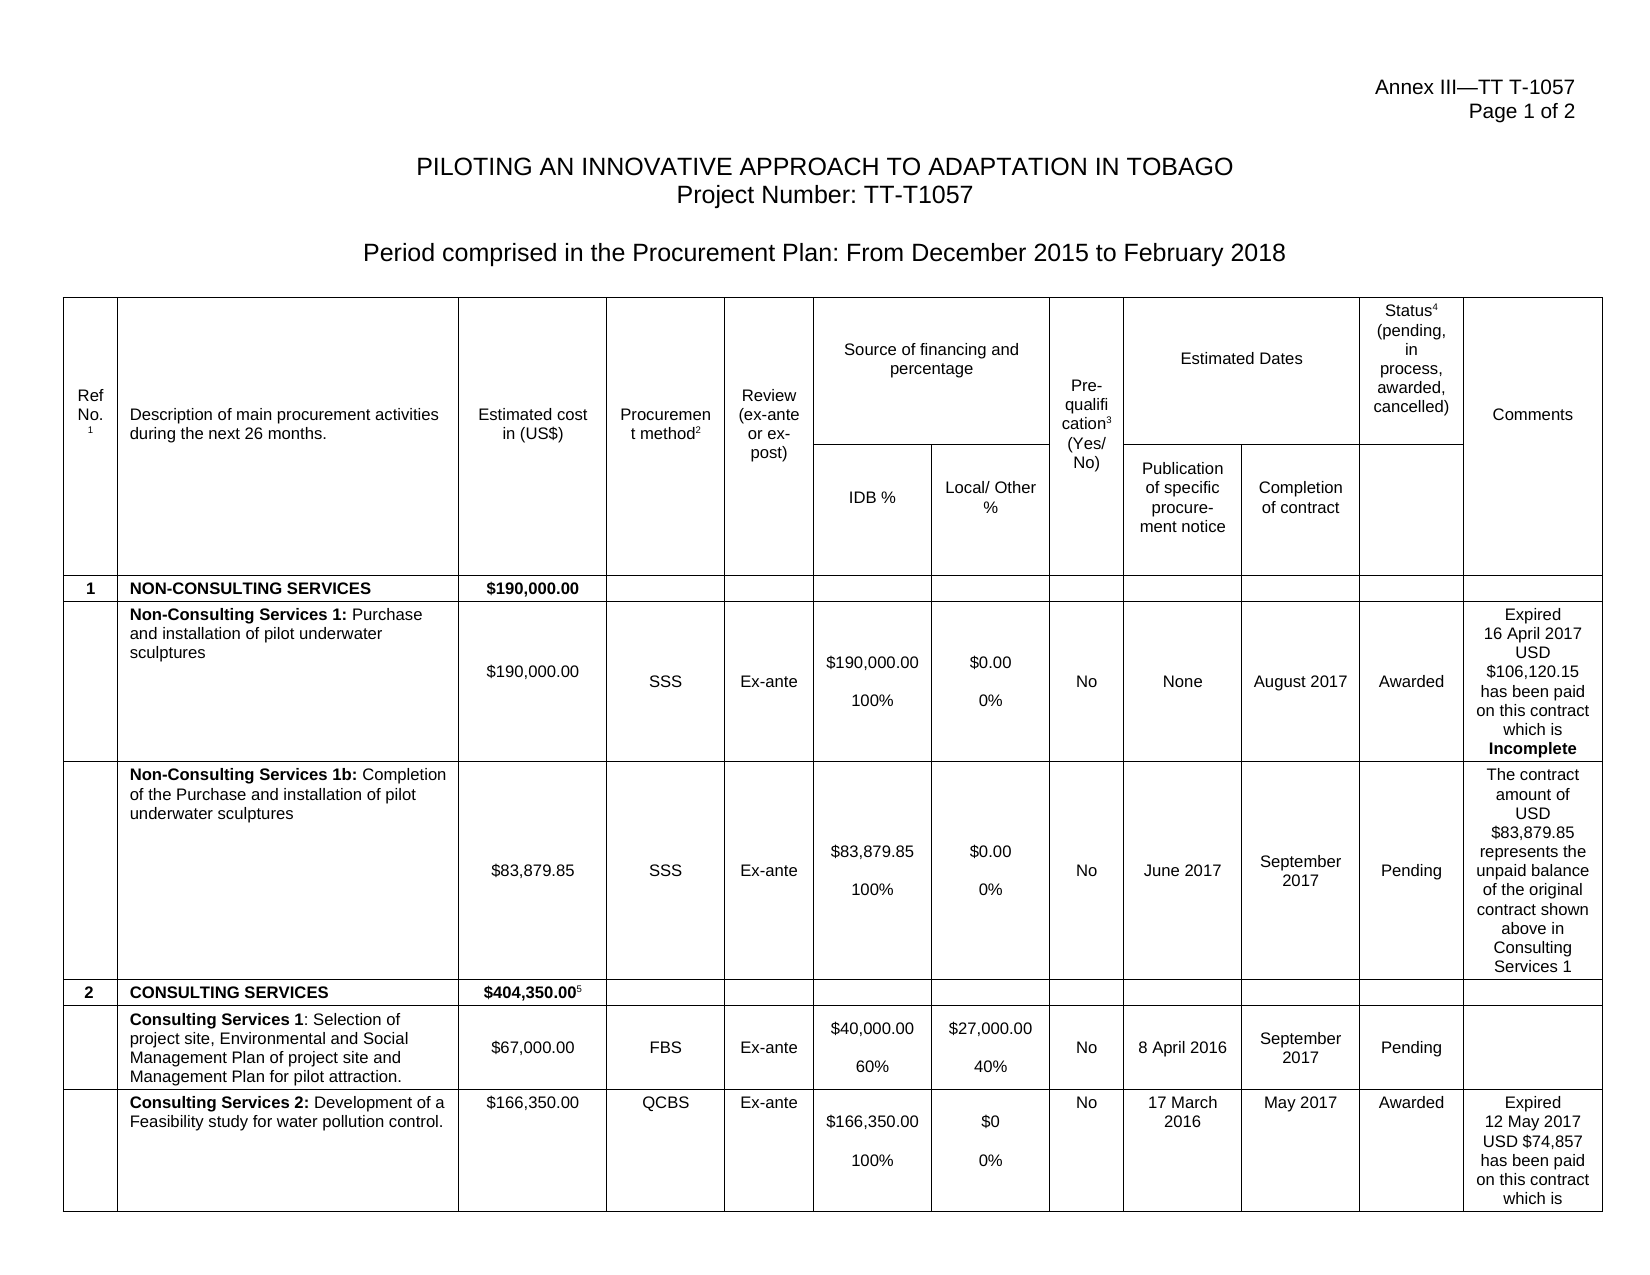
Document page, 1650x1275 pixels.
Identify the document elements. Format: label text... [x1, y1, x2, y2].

table_cell 17 March 2016 [1124, 1090, 1241, 1211]
table_cell $404,350.005 [459, 980, 606, 1005]
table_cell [1464, 1090, 1602, 1211]
table_cell Completion of contract [1242, 445, 1359, 574]
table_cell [118, 1090, 458, 1211]
table_cell September 2017 [1242, 1006, 1359, 1089]
table_header Procurement method2 [607, 298, 724, 574]
table_cell $27,000.00 40% [932, 1006, 1049, 1089]
table_header Description of main procurement activities during the next 26 months. [118, 298, 458, 574]
table_cell June 2017 [1124, 762, 1241, 979]
table_cell NON-CONSULTING SERVICES [118, 576, 458, 601]
table_cell [1464, 576, 1602, 601]
table_cell [1124, 576, 1241, 601]
table_cell [1242, 980, 1359, 1005]
table_cell [64, 1006, 117, 1089]
table_cell Publication of specific procure- ment notice [1124, 445, 1241, 574]
table_header Source of financing and percentage [814, 298, 1049, 444]
table_cell $0.00 0% [932, 602, 1049, 761]
table_cell [1124, 980, 1241, 1005]
table_header Pre-qualification3 (Yes/No) [1050, 298, 1123, 574]
table_cell Pending [1360, 762, 1463, 979]
table_header Comments [1464, 298, 1602, 574]
table_cell No [1050, 1090, 1123, 1211]
table_cell $190,000.00 100% [814, 602, 931, 761]
table_cell The contract amount of USD $83,879.85 represents the unpaid balance of the original contract shown above in Consulting Services 1 [1464, 762, 1602, 979]
table_cell $67,000.00 [459, 1006, 606, 1089]
table_cell 8 April 2016 [1124, 1006, 1241, 1089]
table_cell [1242, 576, 1359, 601]
table_cell No [1050, 1006, 1123, 1089]
table_cell Awarded [1360, 602, 1463, 761]
table_cell $166,350.00 [459, 1090, 606, 1211]
table_cell No [1050, 602, 1123, 761]
table_cell 2 [64, 980, 117, 1005]
table_cell No [1050, 762, 1123, 979]
table_cell Ex-ante [725, 1006, 813, 1089]
table_cell [814, 576, 931, 601]
table_cell May 2017 [1242, 1090, 1359, 1211]
table_cell 1 [64, 576, 117, 601]
table_cell [64, 1090, 117, 1211]
table_cell Non-Consulting Services 1: Purchase and installation of pilot underwater sculptures [118, 602, 458, 761]
table_cell [1464, 1006, 1602, 1089]
table_cell [1360, 576, 1463, 601]
table_cell $40,000.00 60% [814, 1006, 931, 1089]
table_cell Non-Consulting Services 1b: Completion of the Purchase and installation of pilot underwater sculptures [118, 762, 458, 979]
table_cell [1464, 980, 1602, 1005]
table_header Estimated Dates [1124, 298, 1359, 444]
table_cell [725, 980, 813, 1005]
table_cell [932, 980, 1049, 1005]
table_cell [1050, 576, 1123, 601]
table_cell $0.00 0% [932, 762, 1049, 979]
table_cell [932, 576, 1049, 601]
table_cell Pending [1360, 1006, 1463, 1089]
table_cell $190,000.00 [459, 602, 606, 761]
table_cell [814, 980, 931, 1005]
table_cell QCBS [607, 1090, 724, 1211]
table_cell September 2017 [1242, 762, 1359, 979]
table_cell None [1124, 602, 1241, 761]
table_cell [725, 576, 813, 601]
table_cell Ex-ante [725, 762, 813, 979]
table_cell $83,879.85 [459, 762, 606, 979]
table_cell Ex-ante [725, 1090, 813, 1211]
table_cell [607, 980, 724, 1005]
text Project Number: TT-T1057 [75, 180, 1575, 209]
table_cell Expired 16 April 2017 USD $106,120.15 has been paid on this contract which is Incomplete [1464, 602, 1602, 761]
table_header RefNo.1 [64, 298, 117, 574]
table_cell CONSULTING SERVICES [118, 980, 458, 1005]
text PILOTING AN INNOVATIVE APPROACH TO ADAPTATION IN TOBAGO [75, 152, 1575, 180]
table_cell Local/ Other % [932, 445, 1049, 574]
table_header Estimated cost in (US$) [459, 298, 606, 574]
table_cell FBS [607, 1006, 724, 1089]
table_header Review (ex-ante or ex-post) [725, 298, 813, 574]
table_header Status4 (pending, in process, awarded, cancelled) [1360, 298, 1463, 444]
table_cell [1360, 445, 1463, 574]
table_cell [1050, 980, 1123, 1005]
table_cell [64, 602, 117, 761]
table_cell [607, 576, 724, 601]
table_cell Awarded [1360, 1090, 1463, 1211]
table_cell $166,350.00 100% [814, 1090, 931, 1211]
table_cell $83,879.85 100% [814, 762, 931, 979]
table_cell [1360, 980, 1463, 1005]
table_cell SSS [607, 762, 724, 979]
text Period comprised in the Procurement Plan: From December 2015 to February 2018 [75, 238, 1575, 267]
table_cell $0 0% [932, 1090, 1049, 1211]
table_cell Ex-ante [725, 602, 813, 761]
table_cell August 2017 [1242, 602, 1359, 761]
table_cell Consulting Services 1: Selection of project site, Environmental and Social Management Plan of project site and Management Plan for pilot attraction. [118, 1006, 458, 1089]
table_cell SSS [607, 602, 724, 761]
table_cell $190,000.00 [459, 576, 606, 601]
table_cell IDB % [814, 445, 931, 574]
table_cell [64, 762, 117, 979]
